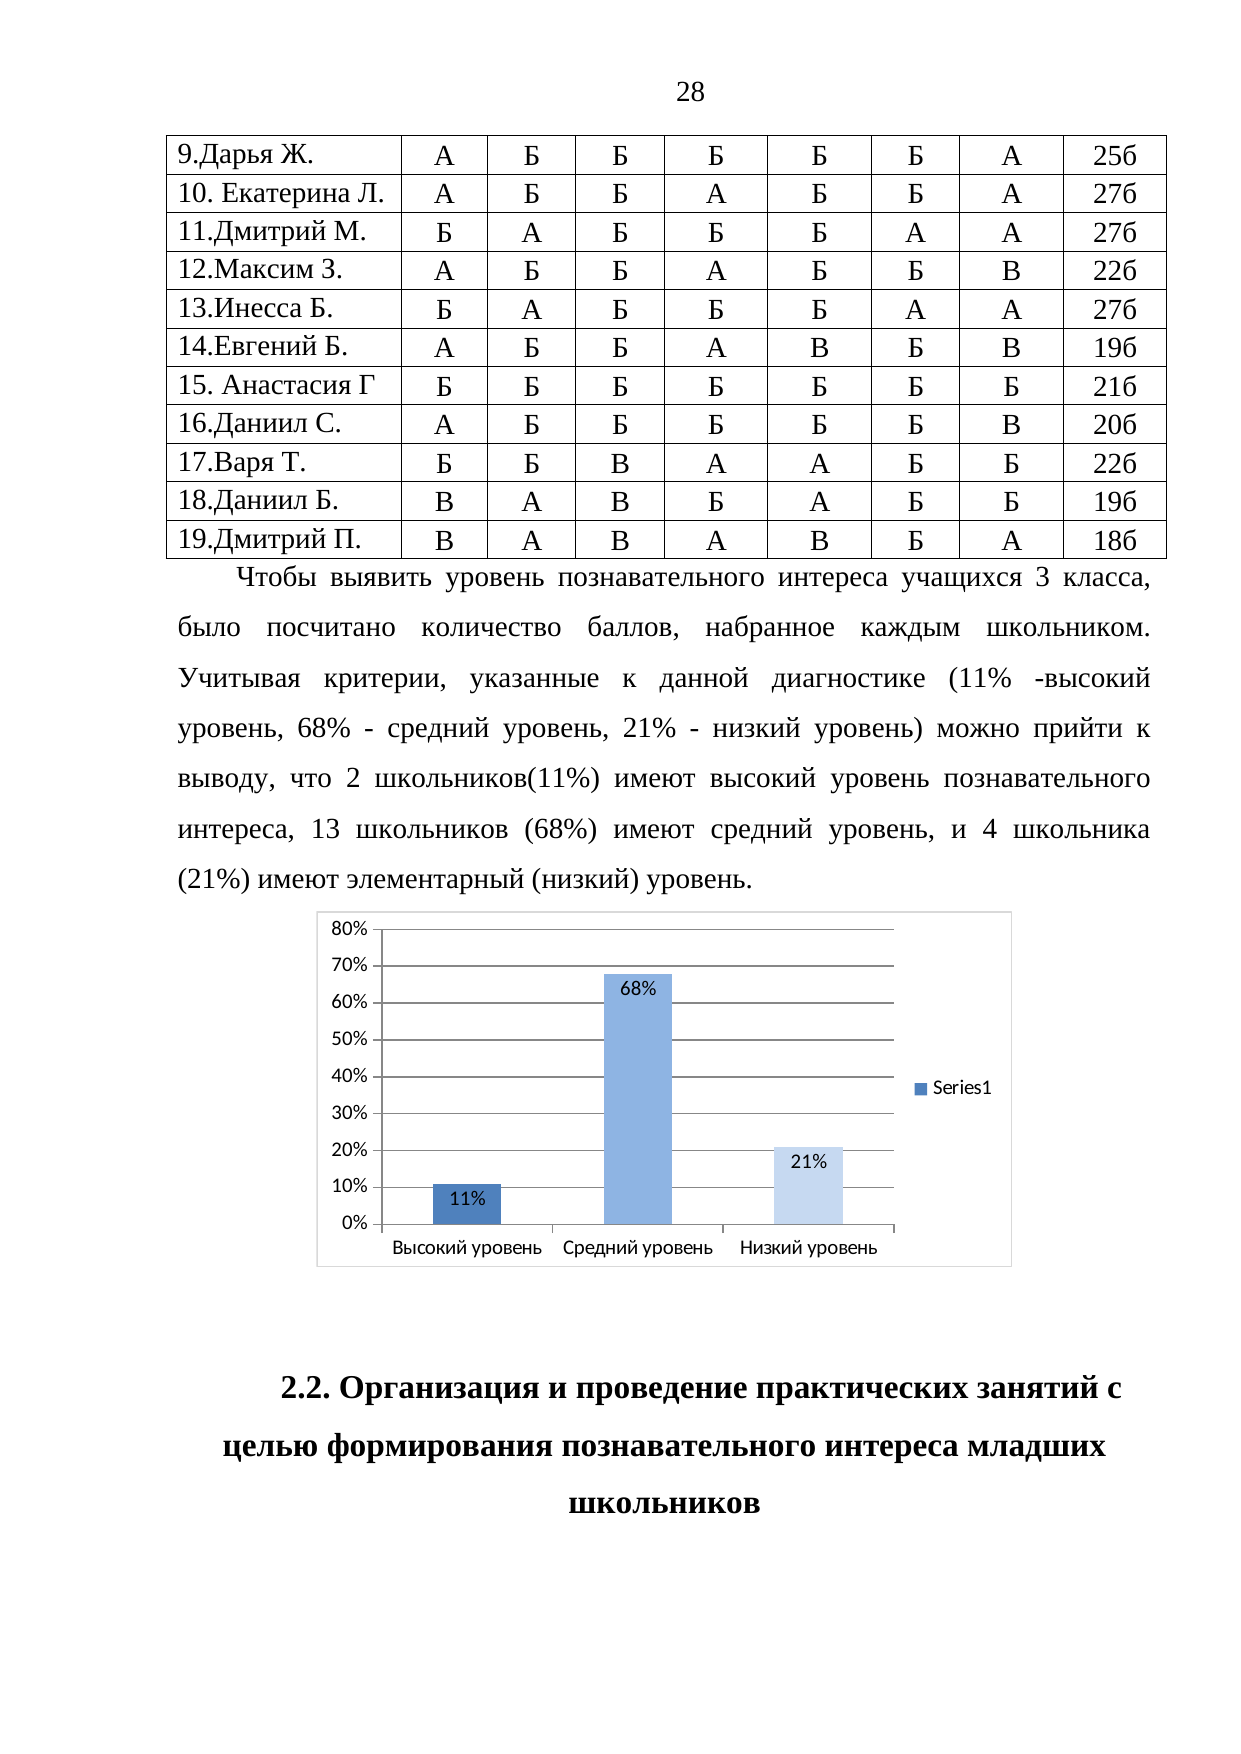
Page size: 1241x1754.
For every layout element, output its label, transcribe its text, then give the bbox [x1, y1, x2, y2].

text 2.2. Организация и проведение практических занятий с целью формирования познавательного интереса младших школьников [177, 1367, 1152, 1521]
table_cell Б [402, 290, 487, 327]
table_cell Б [576, 136, 664, 174]
table_cell Б [488, 252, 575, 289]
table_cell А [960, 136, 1063, 174]
table_cell А [402, 405, 487, 443]
table_cell 19б [1064, 329, 1166, 366]
table_cell Б [488, 444, 575, 481]
table_cell В [576, 444, 664, 481]
table_cell 14.Евгений Б. [167, 329, 401, 366]
table_cell В [402, 482, 487, 520]
table_cell Б [402, 367, 487, 404]
table_cell 22б [1064, 252, 1166, 289]
table_cell 12.Максим З. [167, 252, 401, 289]
table_cell Б [402, 213, 487, 251]
table_cell Б [488, 405, 575, 443]
text Чтобы выявить уровень познавательного интереса учащихся 3 класса, было посчитано количество баллов, набранное каждым школьником. Учитывая критерии, указанные к данной диагностике (11% -высокий уровень, 68% - средний уровень, 21% - низкий уровень) можно прийти к выводу, что 2 школьников(11%) имеют высокий уровень познавательного интереса, 13 школьников (68%) имеют средний уровень, и 4 школьника (21%) имеют элементарный (низкий) уровень. [177, 559, 1152, 894]
table_cell А [872, 213, 959, 251]
table_cell 19.Дмитрий П. [167, 521, 401, 558]
table_cell Б [402, 444, 487, 481]
table_cell Б [768, 213, 871, 251]
table_cell Б [872, 521, 959, 558]
table_cell Б [872, 252, 959, 289]
table_cell 27б [1064, 290, 1166, 327]
table_cell Б [665, 213, 767, 251]
table_cell Б [488, 175, 575, 212]
table_cell Б [665, 367, 767, 404]
table_cell 10. Екатерина Л. [167, 175, 401, 212]
table_cell Б [665, 136, 767, 174]
table_cell Б [872, 444, 959, 481]
table_cell Б [665, 482, 767, 520]
table_cell В [576, 521, 664, 558]
table_cell 19б [1064, 482, 1166, 520]
table_cell 11.Дмитрий М. [167, 213, 401, 251]
table_cell А [488, 482, 575, 520]
table_cell Б [768, 290, 871, 327]
table_cell 16.Даниил С. [167, 405, 401, 443]
table_cell Б [872, 405, 959, 443]
table_cell 20б [1064, 405, 1166, 443]
table_cell 25б [1064, 136, 1166, 174]
table_cell А [960, 290, 1063, 327]
table_cell В [768, 329, 871, 366]
table_cell Б [488, 329, 575, 366]
table_cell В [768, 521, 871, 558]
table_cell Б [576, 405, 664, 443]
table_cell Б [768, 136, 871, 174]
table_cell В [402, 521, 487, 558]
table_cell А [960, 213, 1063, 251]
table_cell А [768, 444, 871, 481]
table_cell В [576, 482, 664, 520]
table_cell А [488, 213, 575, 251]
table_cell Б [872, 367, 959, 404]
table_cell Б [576, 367, 664, 404]
table_cell Б [576, 290, 664, 327]
table_cell А [402, 252, 487, 289]
table_cell Б [960, 482, 1063, 520]
table_cell 18б [1064, 521, 1166, 558]
table_cell В [960, 329, 1063, 366]
table_cell Б [768, 252, 871, 289]
table_cell Б [872, 136, 959, 174]
table_cell А [665, 521, 767, 558]
table_cell А [665, 252, 767, 289]
table_cell А [665, 175, 767, 212]
table_cell Б [665, 405, 767, 443]
table_cell В [960, 252, 1063, 289]
table_cell А [872, 290, 959, 327]
table_cell Б [960, 367, 1063, 404]
table_cell 21б [1064, 367, 1166, 404]
table_cell Б [768, 175, 871, 212]
table_cell Б [576, 329, 664, 366]
table_cell 13.Инесса Б. [167, 290, 401, 327]
table_cell Б [872, 329, 959, 366]
table_cell Б [488, 136, 575, 174]
table_cell Б [488, 367, 575, 404]
table_cell Б [576, 175, 664, 212]
table_cell Б [576, 213, 664, 251]
table_cell 17.Варя Т. [167, 444, 401, 481]
table_cell 18.Даниил Б. [167, 482, 401, 520]
table_cell А [402, 329, 487, 366]
table_cell А [488, 290, 575, 327]
table_cell А [402, 136, 487, 174]
table_cell Б [576, 252, 664, 289]
table_cell А [960, 521, 1063, 558]
table_cell Б [665, 290, 767, 327]
table_cell А [488, 521, 575, 558]
table_cell 15. Анастасия Г [167, 367, 401, 404]
table_cell 9.Дарья Ж. [167, 136, 401, 174]
table_cell А [665, 329, 767, 366]
table_cell Б [960, 444, 1063, 481]
table_cell Б [768, 405, 871, 443]
table_cell В [960, 405, 1063, 443]
table_cell А [665, 444, 767, 481]
table_cell 22б [1064, 444, 1166, 481]
table_cell Б [872, 482, 959, 520]
table_cell А [960, 175, 1063, 212]
table_cell 27б [1064, 175, 1166, 212]
table_cell Б [768, 367, 871, 404]
table_cell А [768, 482, 871, 520]
table_cell А [402, 175, 487, 212]
table_cell Б [872, 175, 959, 212]
table_cell 27б [1064, 213, 1166, 251]
